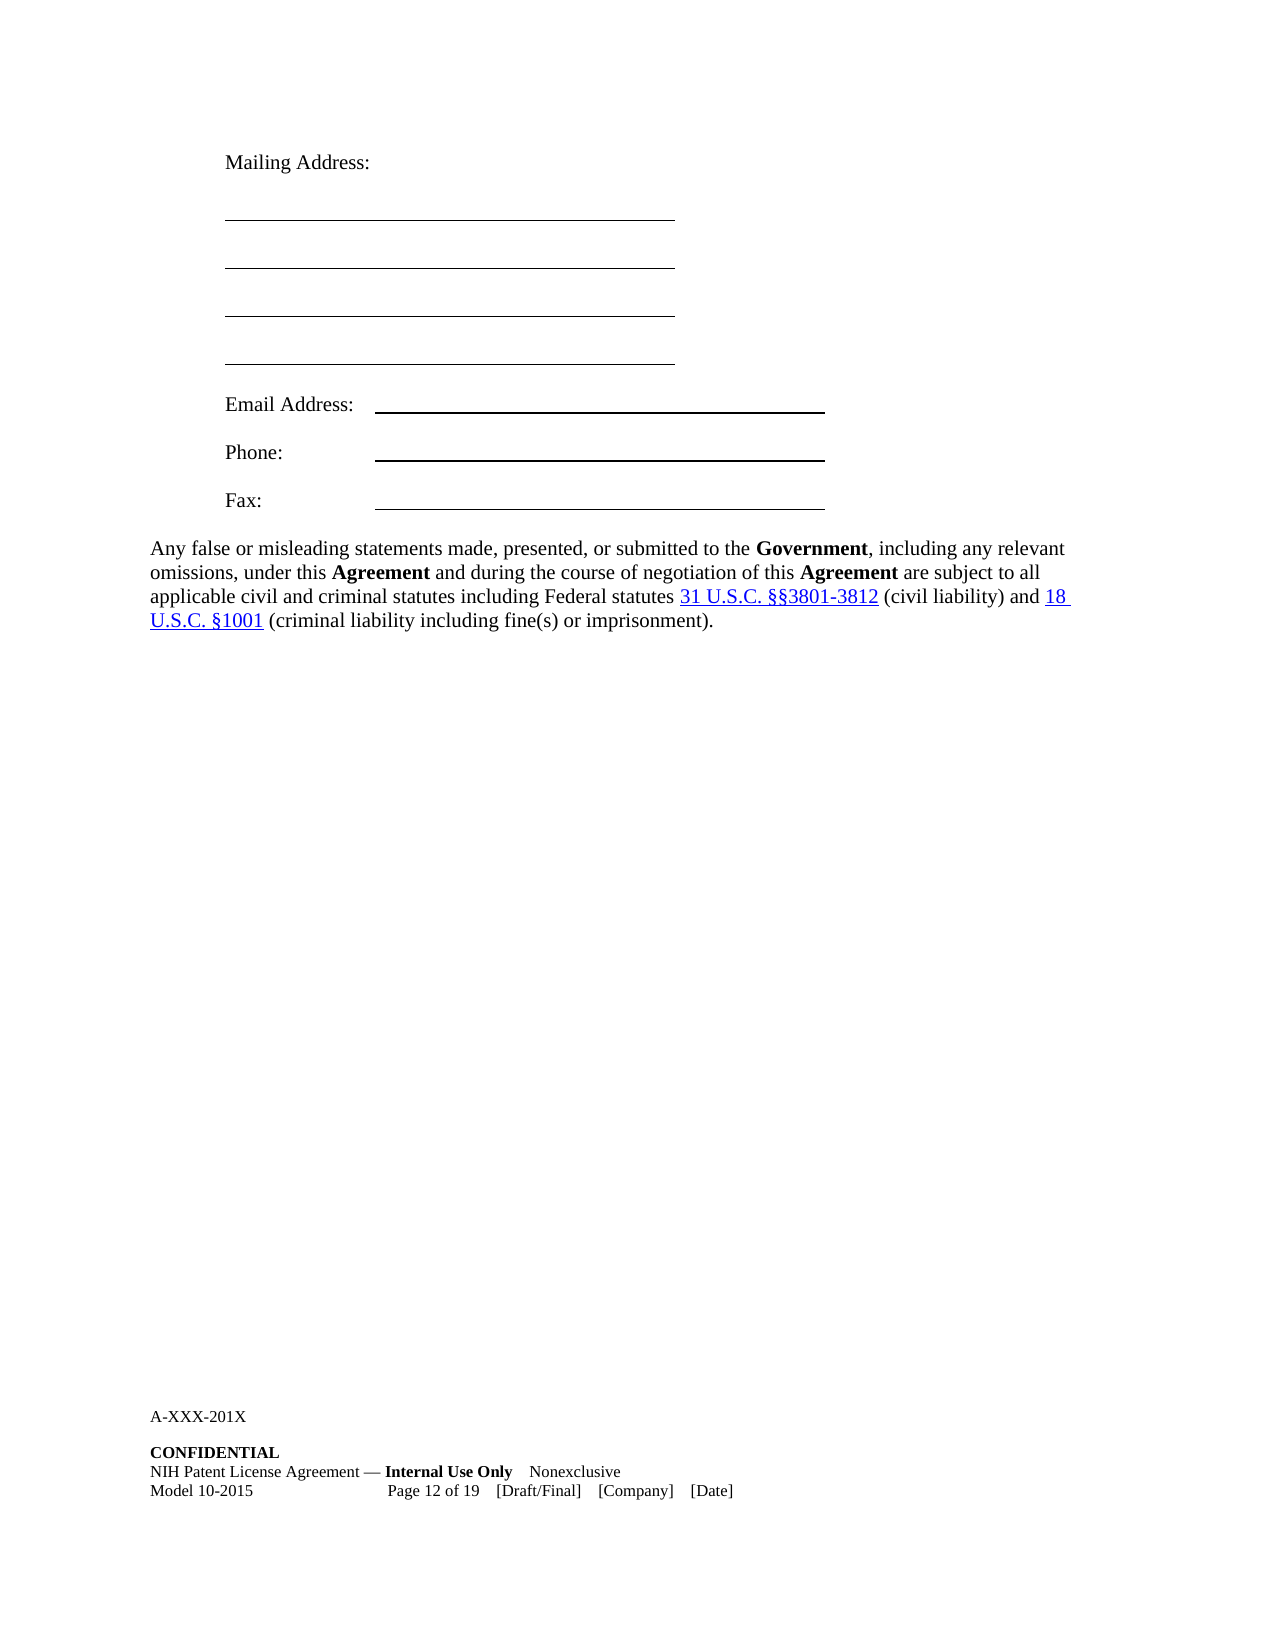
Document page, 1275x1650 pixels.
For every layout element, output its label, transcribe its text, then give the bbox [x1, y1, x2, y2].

text Any false or misleading statements made, presented, or submitted to the Government, including any relevant omissions, under this Agreement and during the course of negotiation of this Agreement are subject to all applicable civil and criminal statutes including Federal statutes 31 U.S.C. §§3801-3812 (civil liability) and 18 U.S.C. §1001 (criminal liability including fine(s) or imprisonment). [150, 536, 1125, 632]
text Mailing Address: [225, 150, 1125, 174]
text Phone: [225, 440, 1125, 464]
text Email Address: [225, 392, 1125, 416]
text Fax: [225, 488, 1125, 512]
